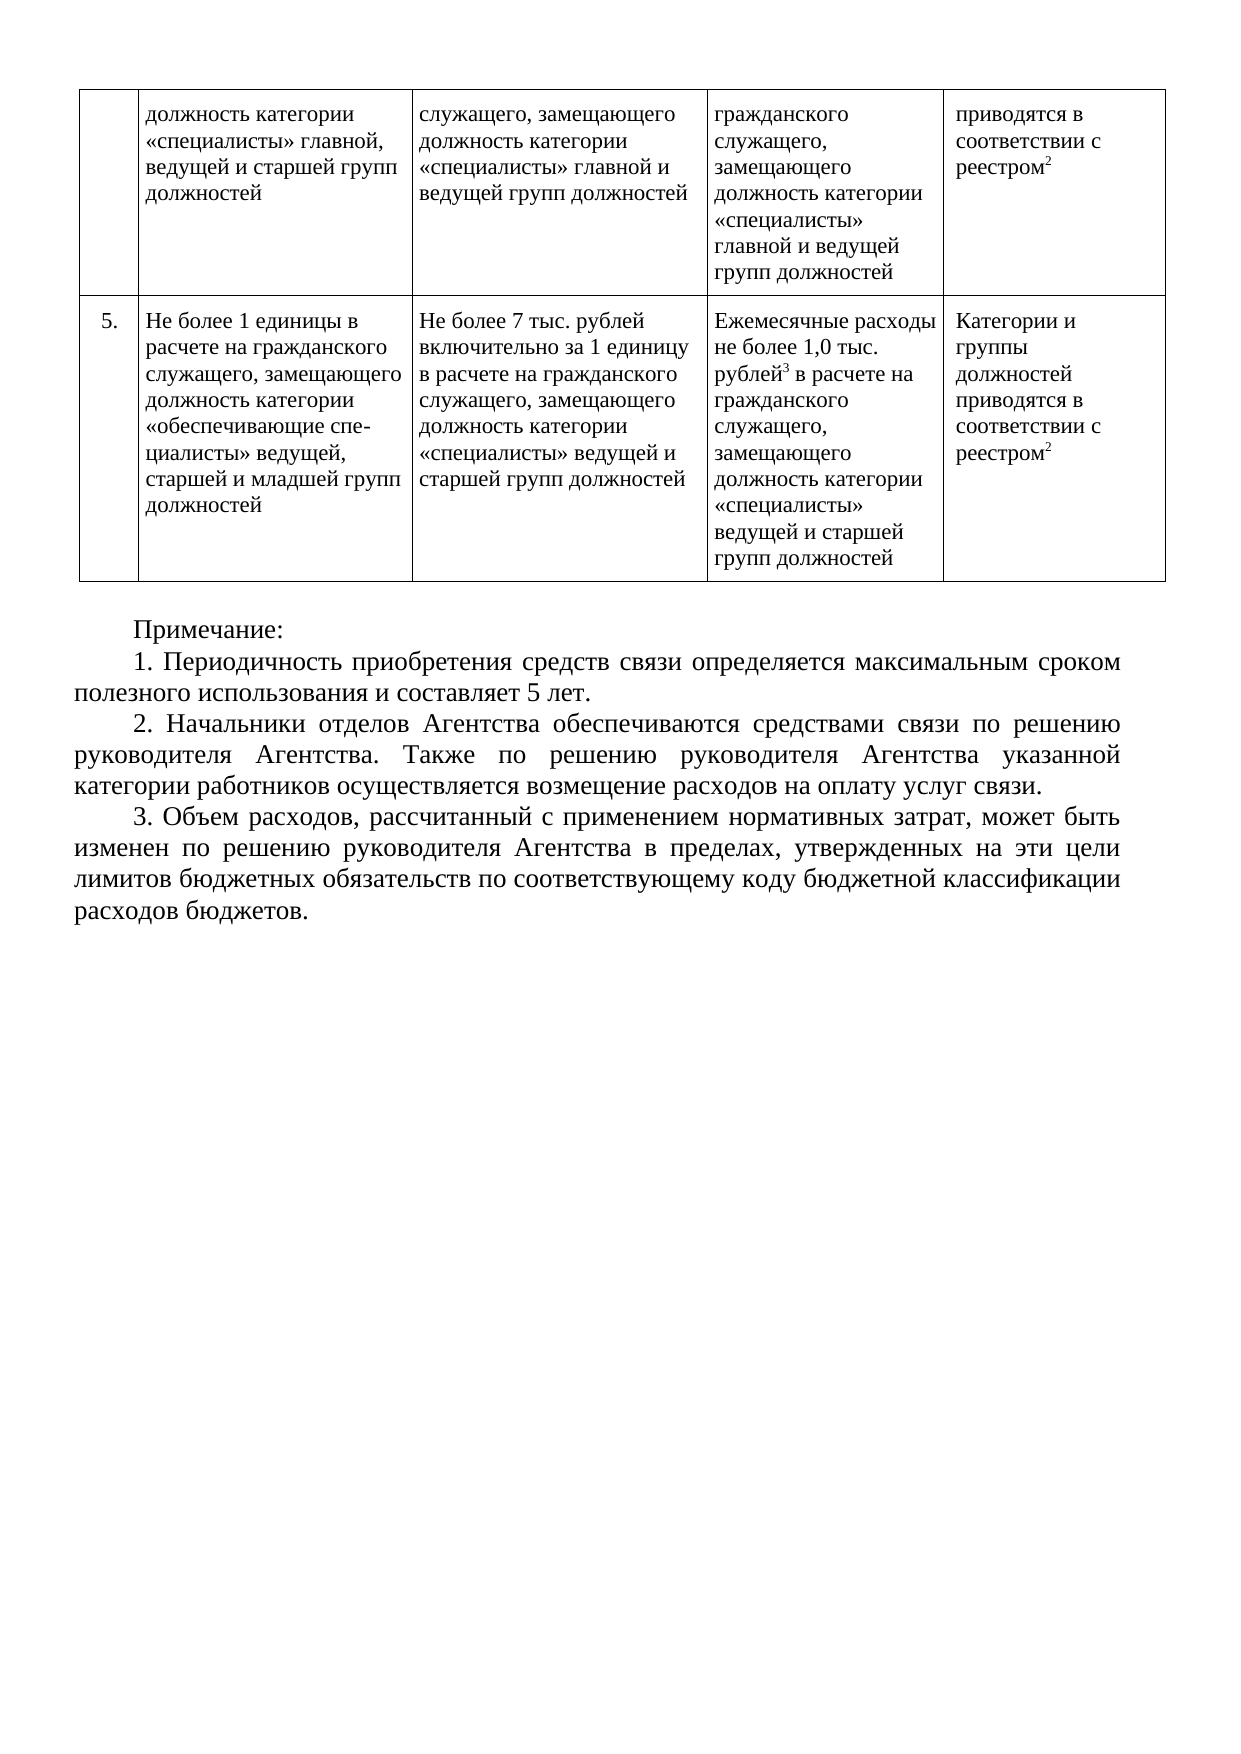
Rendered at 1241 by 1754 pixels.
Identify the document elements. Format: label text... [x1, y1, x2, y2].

text 1. Периодичность приобретения средств связи определяется максимальным сроком полезного использования и составляет 5 лет. [74, 644, 1122, 707]
table_cell Ежемесячные расходы не более 1,0 тыс. рублей3 в расчете на гражданского служащего, замещающего должность категории «специалисты» ведущей и старшей групп должностей [708, 296, 943, 581]
text 2. Начальники отделов Агентства обеспечиваются средствами связи по решению руководителя Агентства. Также по решению руководителя Агентства указанной категории работников осуществляется возмещение расходов на оплату услуг связи. [74, 707, 1122, 800]
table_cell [944, 90, 1165, 295]
table_cell 5. [80, 296, 138, 581]
table_cell Не более 7 тыс. рублей включительно за 1 единицу в расчете на гражданского служащего, замещающего должность категории «специалисты» ведущей и старшей групп должностей [413, 296, 707, 581]
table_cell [708, 90, 943, 295]
table_cell Категории и группы должностей приводятся в соответствии с реестром2 [944, 296, 1165, 581]
table_cell 4. [80, 90, 138, 295]
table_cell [139, 90, 412, 295]
text 3. Объем расходов, рассчитанный с применением нормативных затрат, может быть изменен по решению руководителя Агентства в пределах, утвержденных на эти цели лимитов бюджетных обязательств по соответствующему коду бюджетной классификации расходов бюджетов. [74, 800, 1122, 925]
table_cell Не более 1 единицы в расчете на гражданского служащего, замещающего должность категории «обеспечивающие специалисты» ведущей, старшей и младшей групп должностей [139, 296, 412, 581]
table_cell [413, 90, 707, 295]
text Примечание: [74, 613, 1122, 644]
